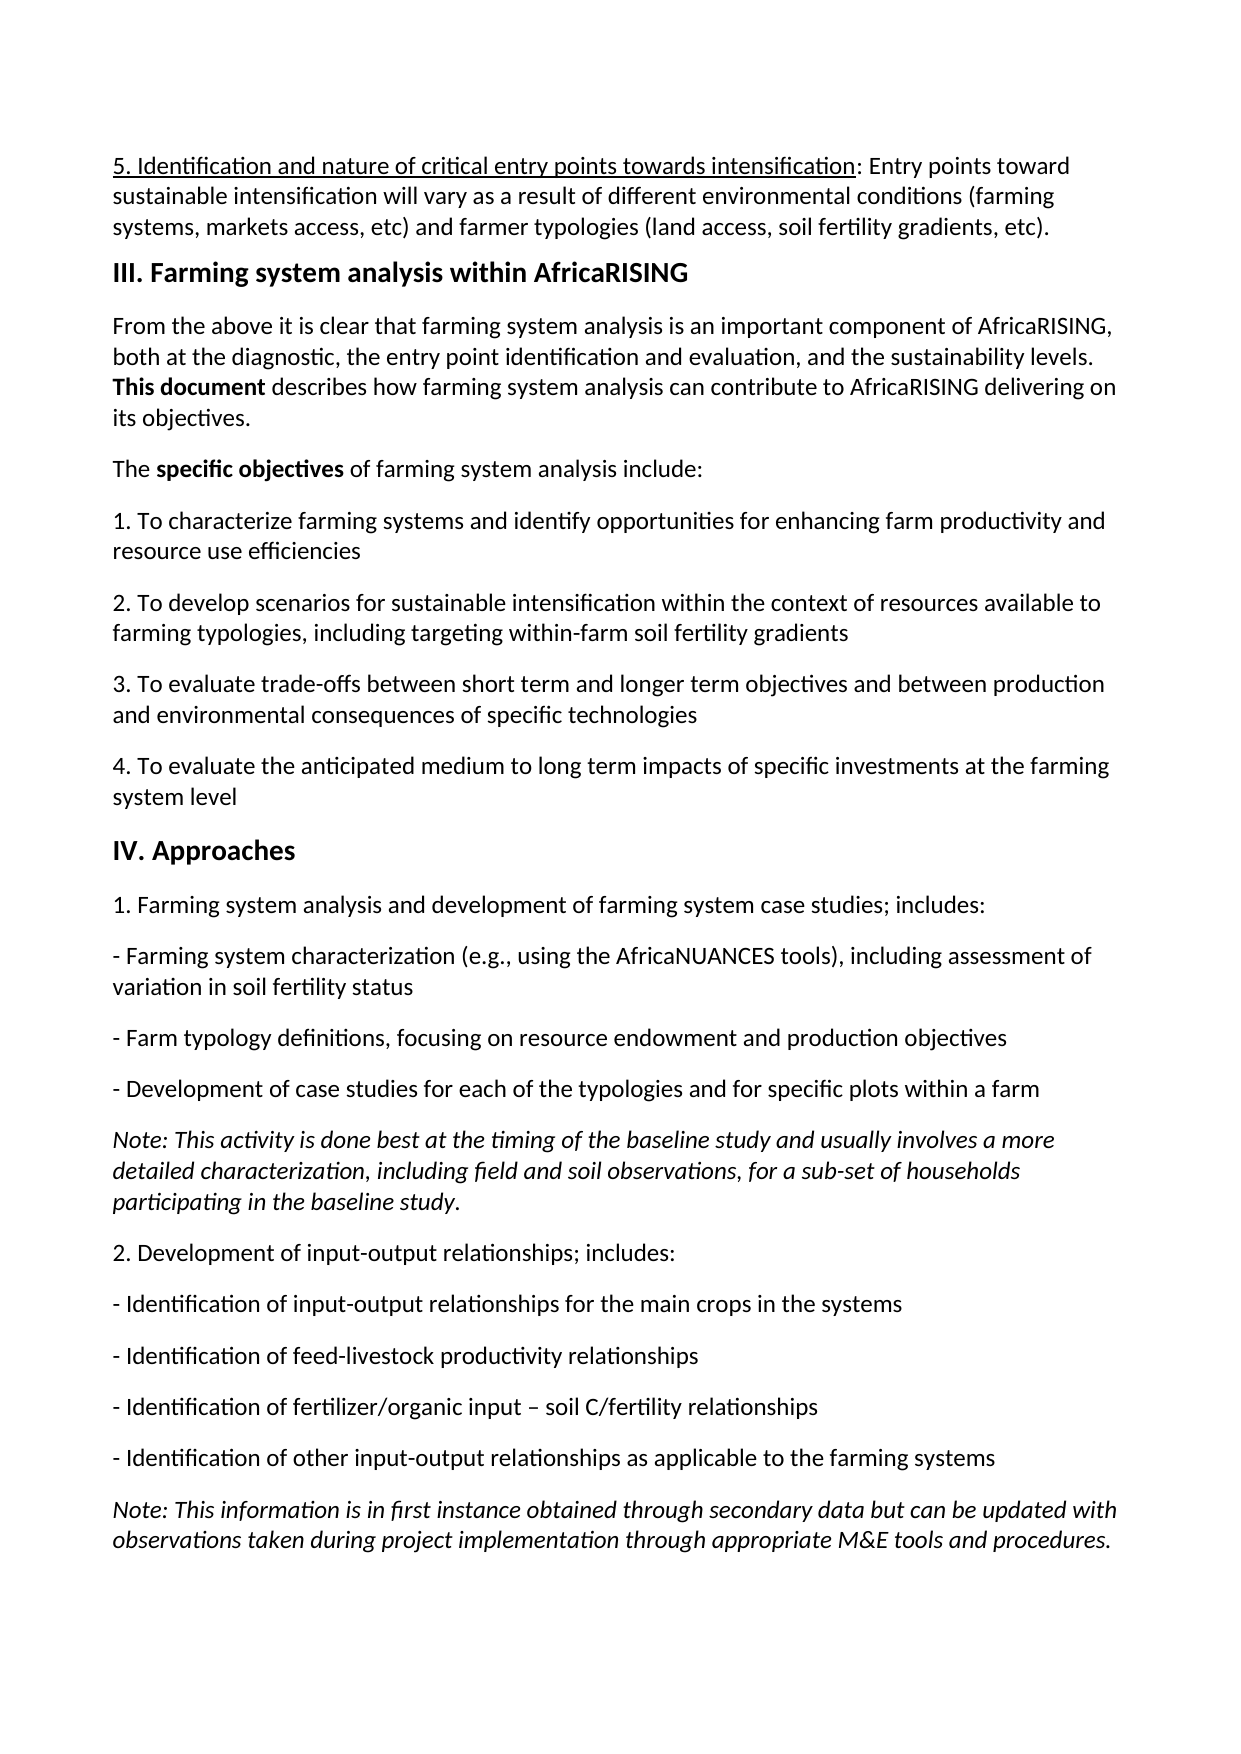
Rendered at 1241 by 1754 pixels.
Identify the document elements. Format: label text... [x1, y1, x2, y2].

text 4. To evaluate the anticipated medium to long term impacts of specific investments at the farming system level [112, 750, 1128, 811]
text IV. Approaches [112, 832, 1128, 868]
text - Identification of fertilizer/organic input – soil C/fertility relationships [112, 1391, 1128, 1422]
text - Farming system characterization (e.g., using the AfricaNUANCES tools), including assessment of variation in soil fertility status [112, 940, 1128, 1001]
text From the above it is clear that farming system analysis is an important component of AfricaRISING, both at the diagnostic, the entry point identification and evaluation, and the sustainability levels. This document describes how farming system analysis can contribute to AfricaRISING delivering on its objectives. [112, 311, 1128, 433]
text - Identification of other input-output relationships as applicable to the farming systems [112, 1442, 1128, 1473]
text Note: This activity is done best at the timing of the baseline study and usually involves a more detailed characterization, including field and soil observations, for a sub-set of households participating in the baseline study. [112, 1125, 1128, 1216]
text III. Farming system analysis within AfricaRISING [112, 254, 1128, 290]
text The specific objectives of farming system analysis include: [112, 453, 1128, 484]
text - Identification of feed-livestock productivity relationships [112, 1340, 1128, 1370]
text 2. Development of input-output relationships; includes: [112, 1237, 1128, 1268]
text - Identification of input-output relationships for the main crops in the systems [112, 1288, 1128, 1319]
text 1. Farming system analysis and development of farming system case studies; includes: [112, 889, 1128, 919]
text - Development of case studies for each of the typologies and for specific plots within a farm [112, 1073, 1128, 1104]
text 1. To characterize farming systems and identify opportunities for enhancing farm productivity and resource use efficiencies [112, 505, 1128, 566]
text - Farm typology definitions, focusing on resource endowment and production objectives [112, 1022, 1128, 1052]
text 3. To evaluate trade-offs between short term and longer term objectives and between production and environmental consequences of specific technologies [112, 668, 1128, 729]
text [112, 1494, 1128, 1555]
text 2. To develop scenarios for sustainable intensification within the context of resources available to farming typologies, including targeting within-farm soil fertility gradients [112, 587, 1128, 648]
text 5. Identification and nature of critical entry points towards intensification: Entry points toward sustainable intensification will vary as a result of different environmental conditions (farming systems, markets access, etc) and farmer typologies (land access, soil fertility gradients, etc). [112, 150, 1128, 242]
